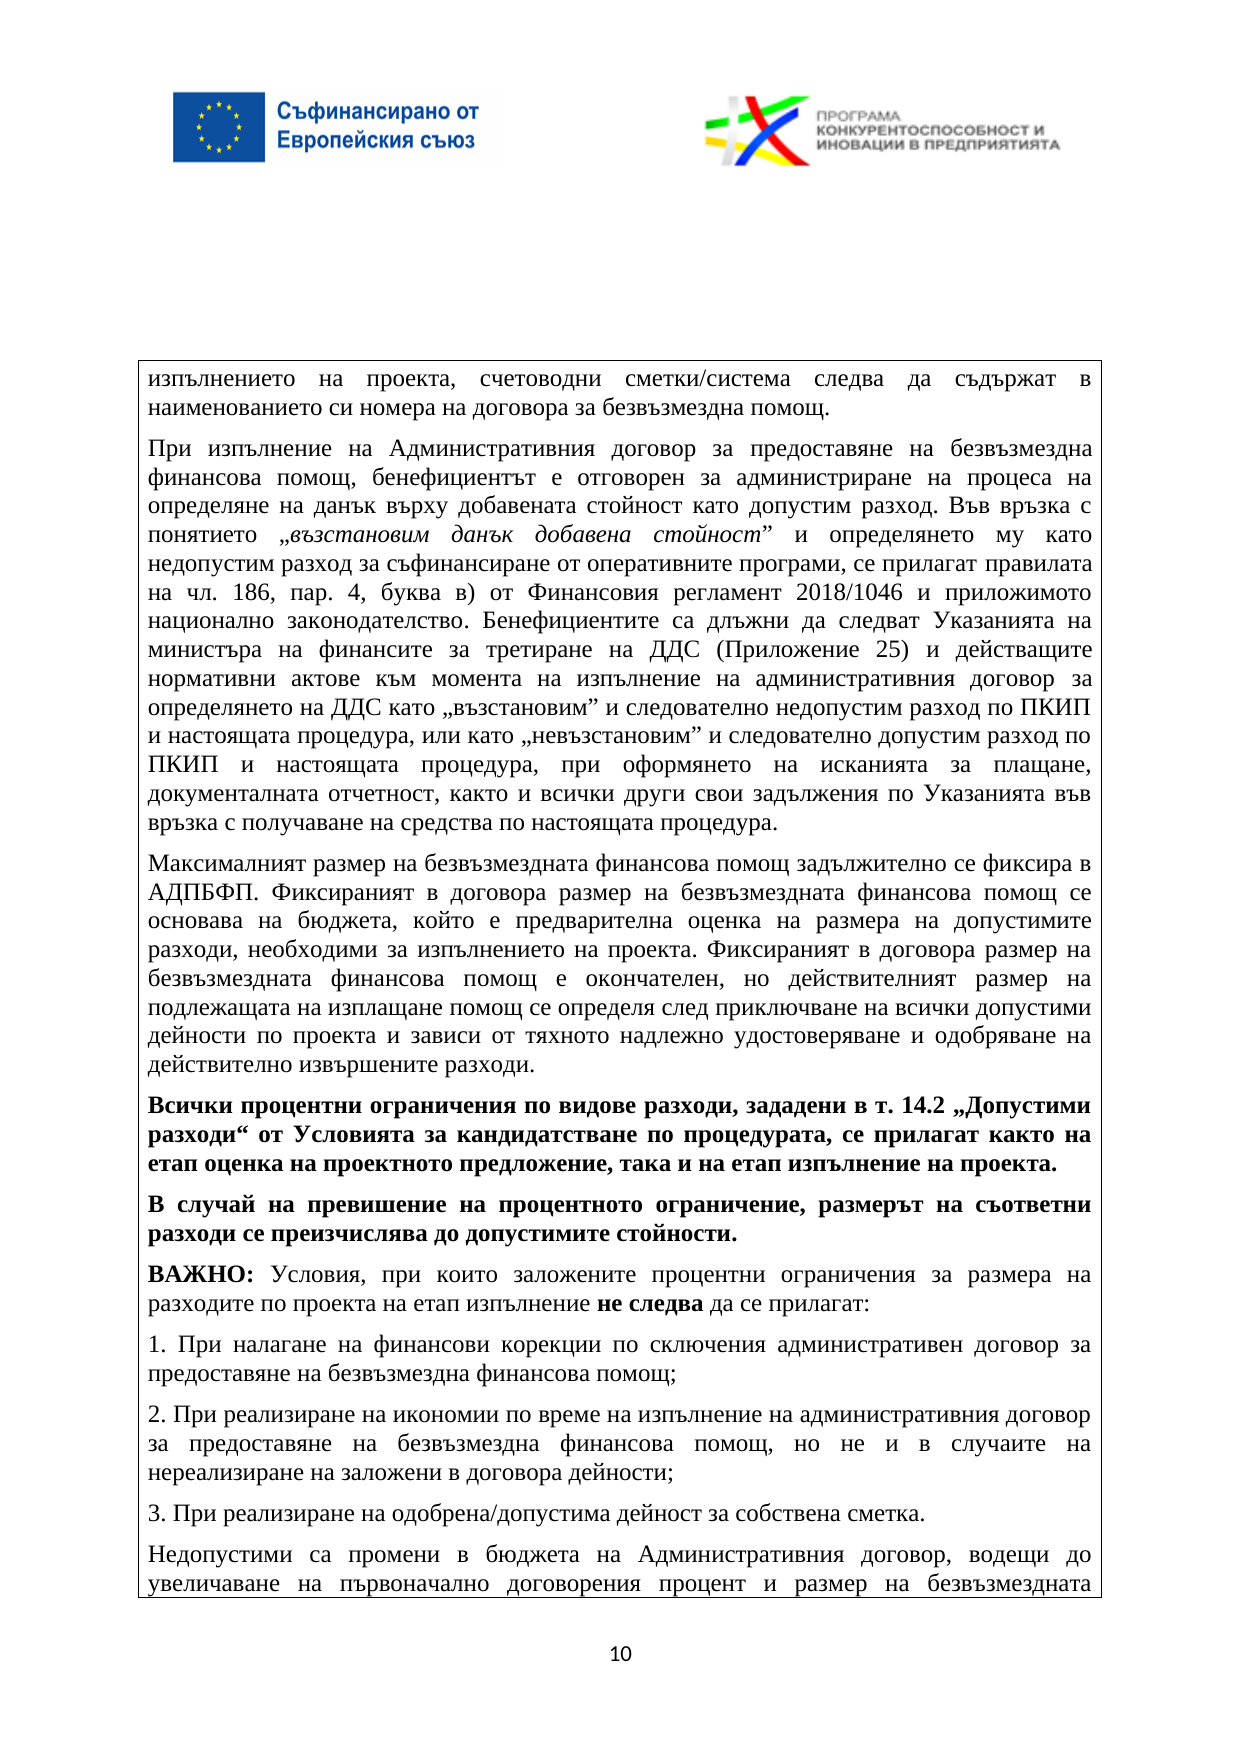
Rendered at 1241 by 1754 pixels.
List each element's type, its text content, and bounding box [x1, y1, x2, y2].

list Всички процентни ограничения по видове разходи, зададени в т. 14.2 „Допустими разходи“ от Условията за кандидатстване по процедурата, се прилагат както на етап оценка на проектното предложение, така и на етап изпълнение на проекта. [139, 1087, 1101, 1177]
list ВАЖНО: Условия, при които заложените процентни ограничения за размера на разходите по проекта на етап изпълнение не следва да се прилагат: [139, 1256, 1101, 1317]
list 2. При реализиране на икономии по време на изпълнение на административния договор за предоставяне на безвъзмездна финансова помощ, но не и в случаите на нереализиране на заложени в договора дейности; [139, 1396, 1101, 1485]
list При изпълнение на Административния договор за предоставяне на безвъзмездна финансова помощ, бенефициентът е отговорен за администриране на процеса на определяне на данък върху добавената стойност като допустим разход. Във връзка с понятието „възстановим данък добавена стойност” и определянето му като недопустим разход за съфинансиране от оперативните програми, се прилагат правилата на чл. 186, пар. 4, буква в) от Финансовия регламент 2018/1046 и приложимото национално законодателство. Бенефициентите са длъжни да следват Указанията на министъра на финансите за третиране на ДДС (Приложение 25) и действащите нормативни актове към момента на изпълнение на административния договор за определянето на ДДС като „възстановим” и следователно недопустим разход по ПКИП и настоящата процедура, или като „невъзстановим” и следователно допустим разход по ПКИП и настоящата процедура, при оформянето на исканията за плащане, документалната отчетност, както и всички други свои задължения по Указанията във връзка с получаване на средства по настоящата процедура. [139, 430, 1101, 835]
list 1. При налагане на финансови корекции по сключения административен договор за предоставяне на безвъзмездна финансова помощ; [139, 1326, 1101, 1387]
list Максималният размер на безвъзмездната финансова помощ задължително се фиксира в АДПБФП. Фиксираният в договора размер на безвъзмездната финансова помощ се основава на бюджета, който е предварителна оценка на размера на допустимите разходи, необходими за изпълнението на проекта. Фиксираният в договора размер на безвъзмездната финансова помощ е окончателен, но действителният размер на подлежащата на изплащане помощ се определя след приключване на всички допустими дейности по проекта и зависи от тяхното надлежно удостоверяване и одобряване на действително извършените разходи. [139, 845, 1101, 1078]
picture [703, 88, 1064, 175]
picture [169, 88, 499, 167]
list 3. При реализиране на одобрена/допустима дейност за собствена сметка. [139, 1495, 1101, 1527]
list В случай на превишение на процентното ограничение, размерът на съответни разходи се преизчислява до допустимите стойности. [139, 1186, 1101, 1247]
